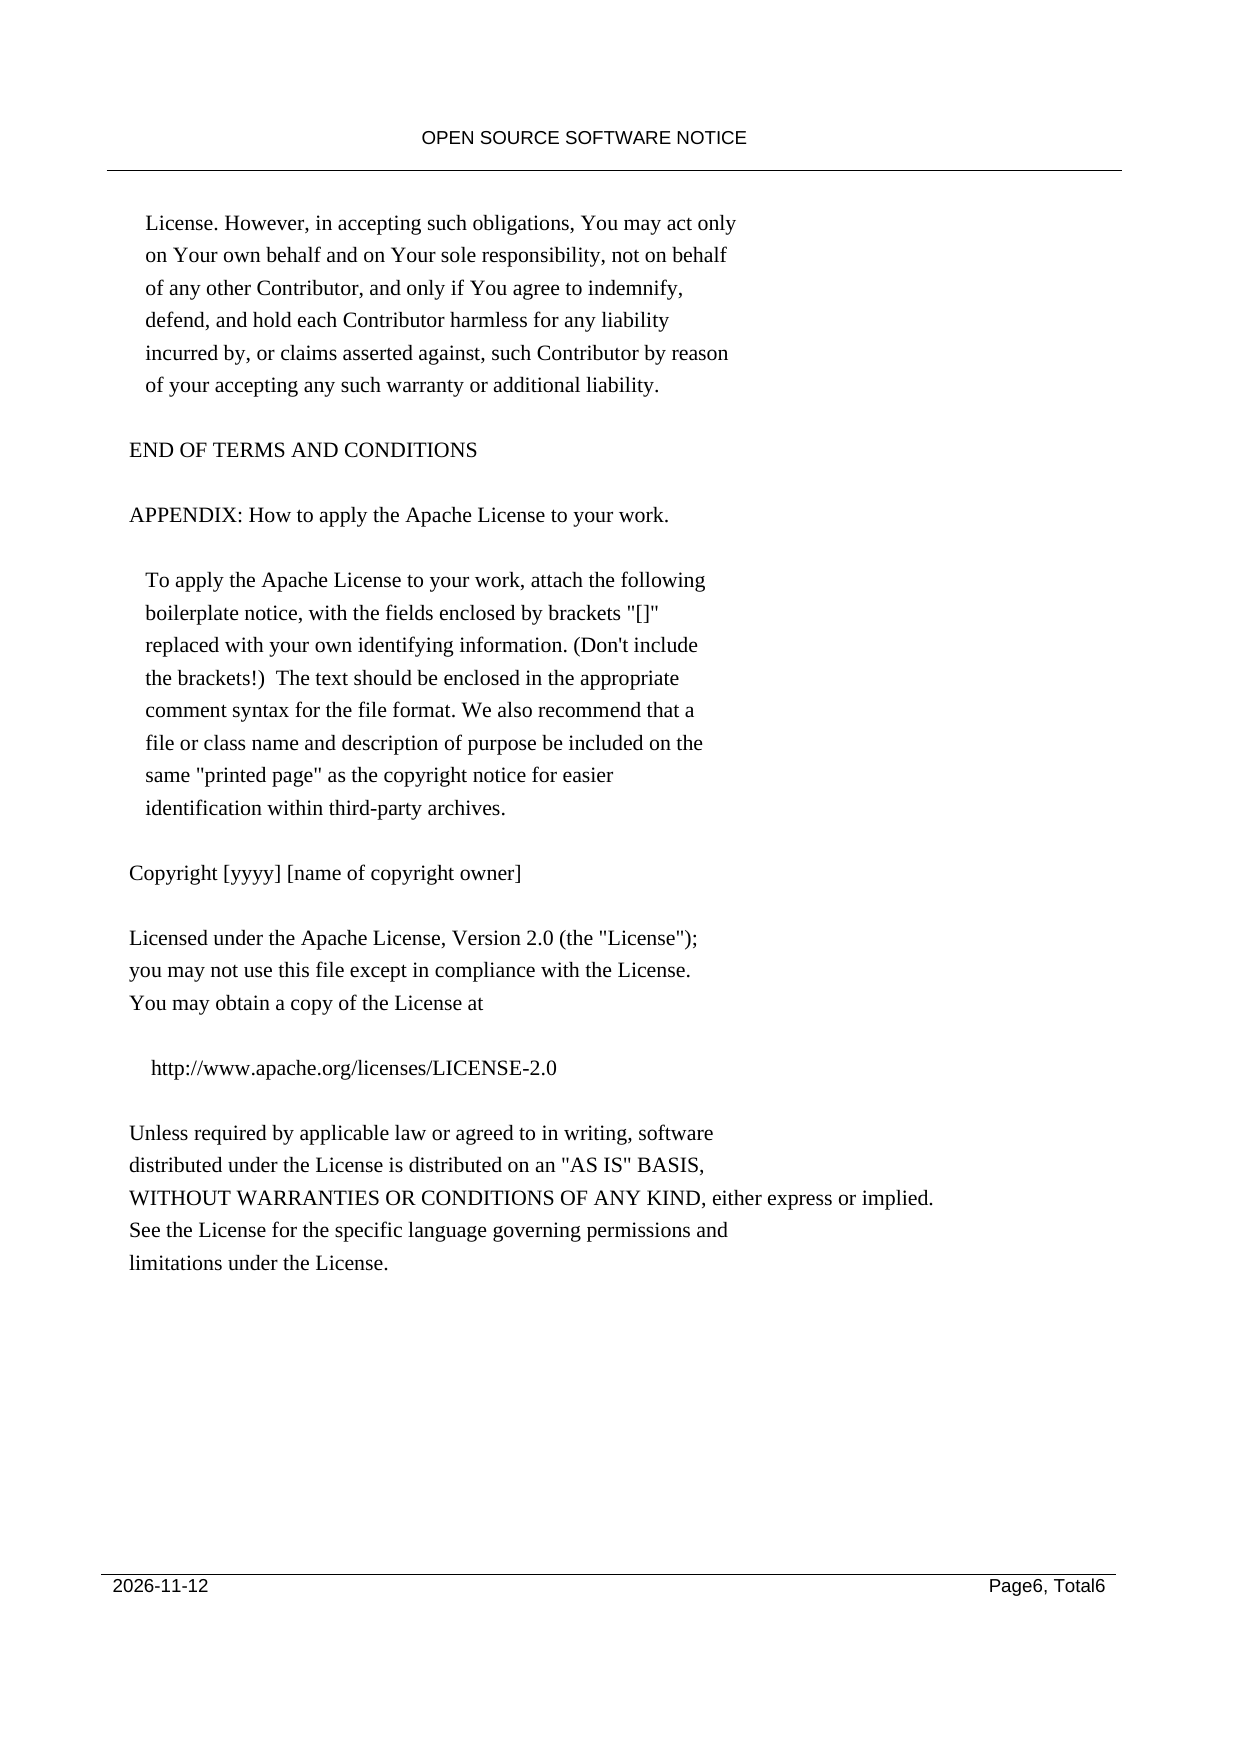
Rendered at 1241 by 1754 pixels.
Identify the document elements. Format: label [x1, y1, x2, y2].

text [112, 206, 1128, 1279]
